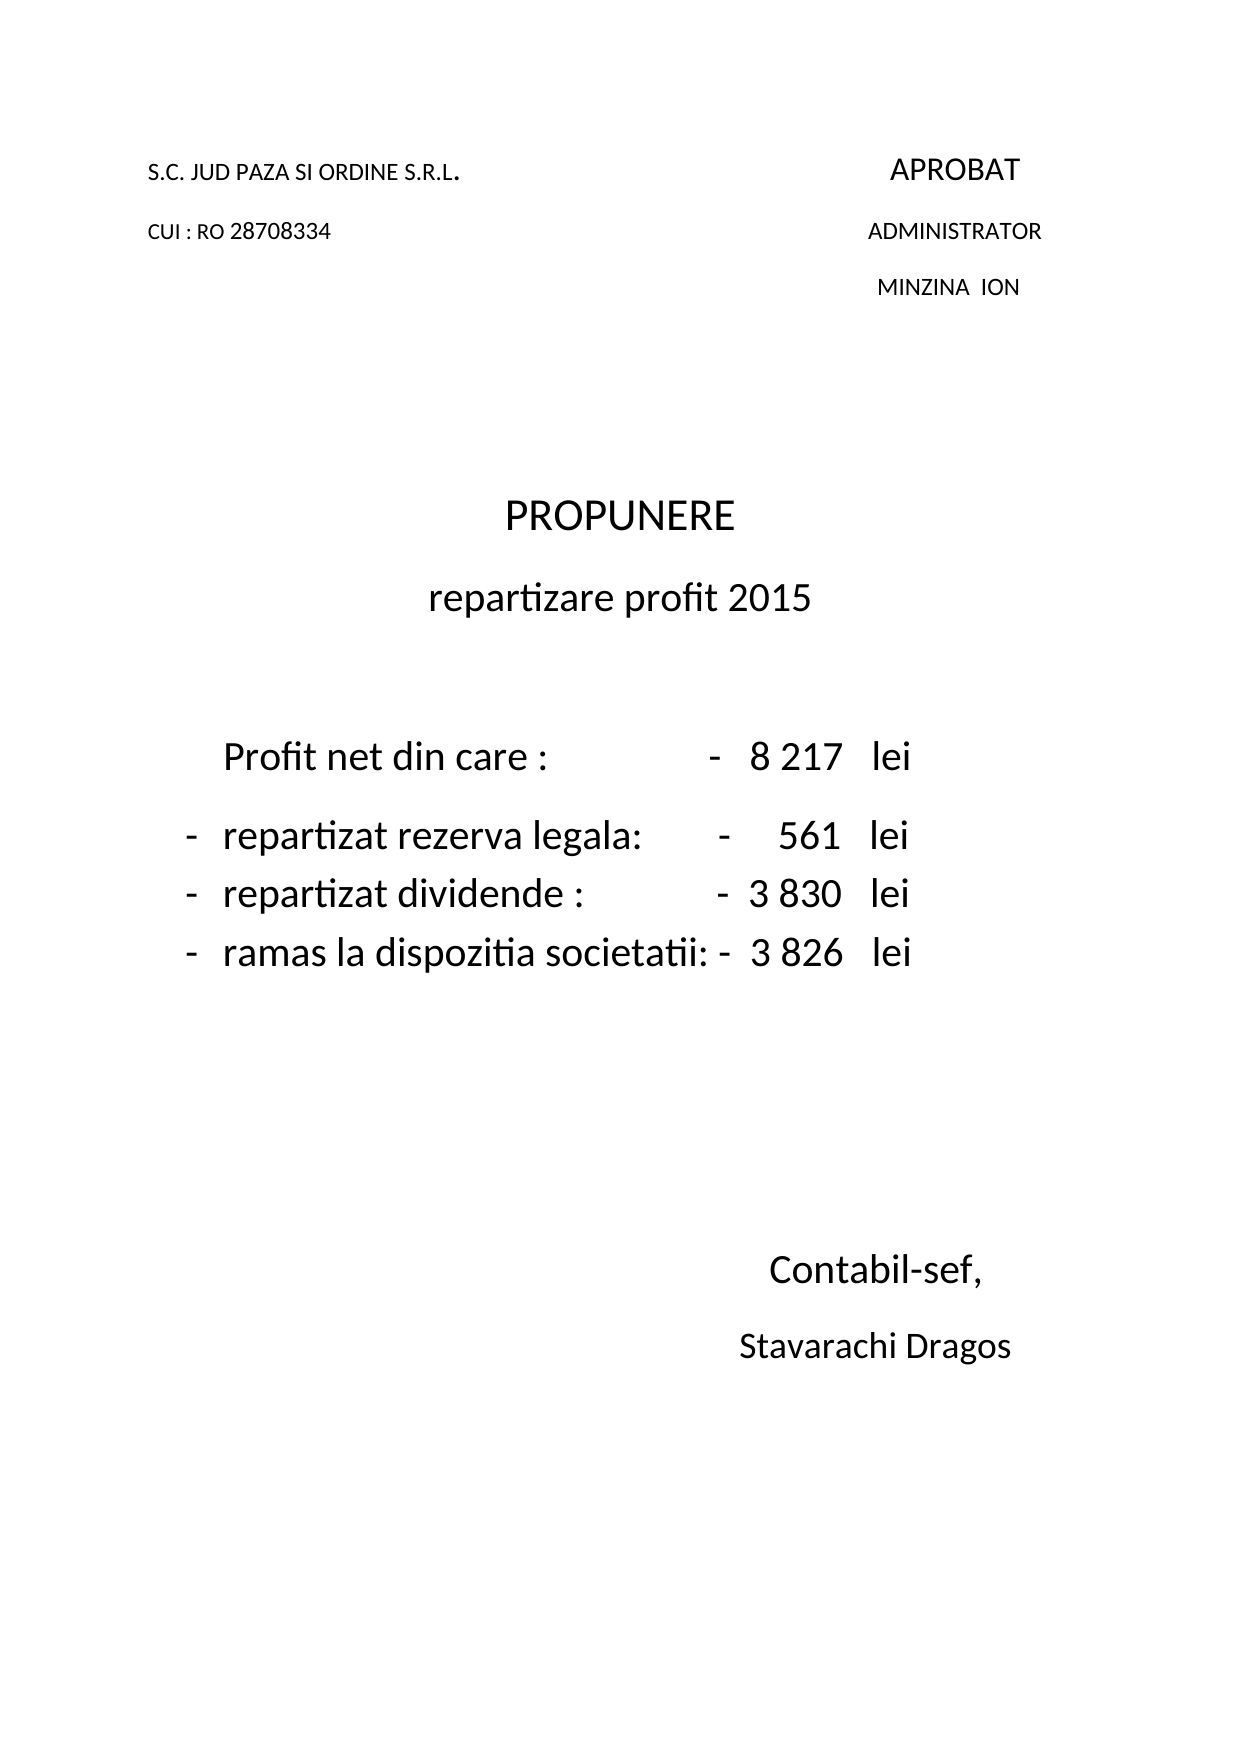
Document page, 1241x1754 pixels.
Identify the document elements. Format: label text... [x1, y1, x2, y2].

list repartizat rezerva legala: - 561 lei [185, 809, 1093, 860]
text Stavarachi Dragos [148, 1322, 1093, 1368]
text repartizare profit 2015 [148, 571, 1093, 622]
text Contabil-sef, [148, 1243, 1093, 1294]
text Profit net din care : - 8 217 lei [148, 729, 1093, 780]
list repartizat dividende : - 3 830 lei [185, 867, 1093, 918]
list ramas la dispozitia societatii: - 3 826 lei [185, 926, 1093, 977]
text PROPUNERE [148, 486, 1093, 542]
text MINZINA ION [148, 271, 1093, 302]
text CUI : RO 28708334 ADMINISTRATOR [148, 215, 1093, 246]
text S.C. JUD PAZA SI ORDINE S.R.L. APROBAT [148, 148, 1093, 188]
